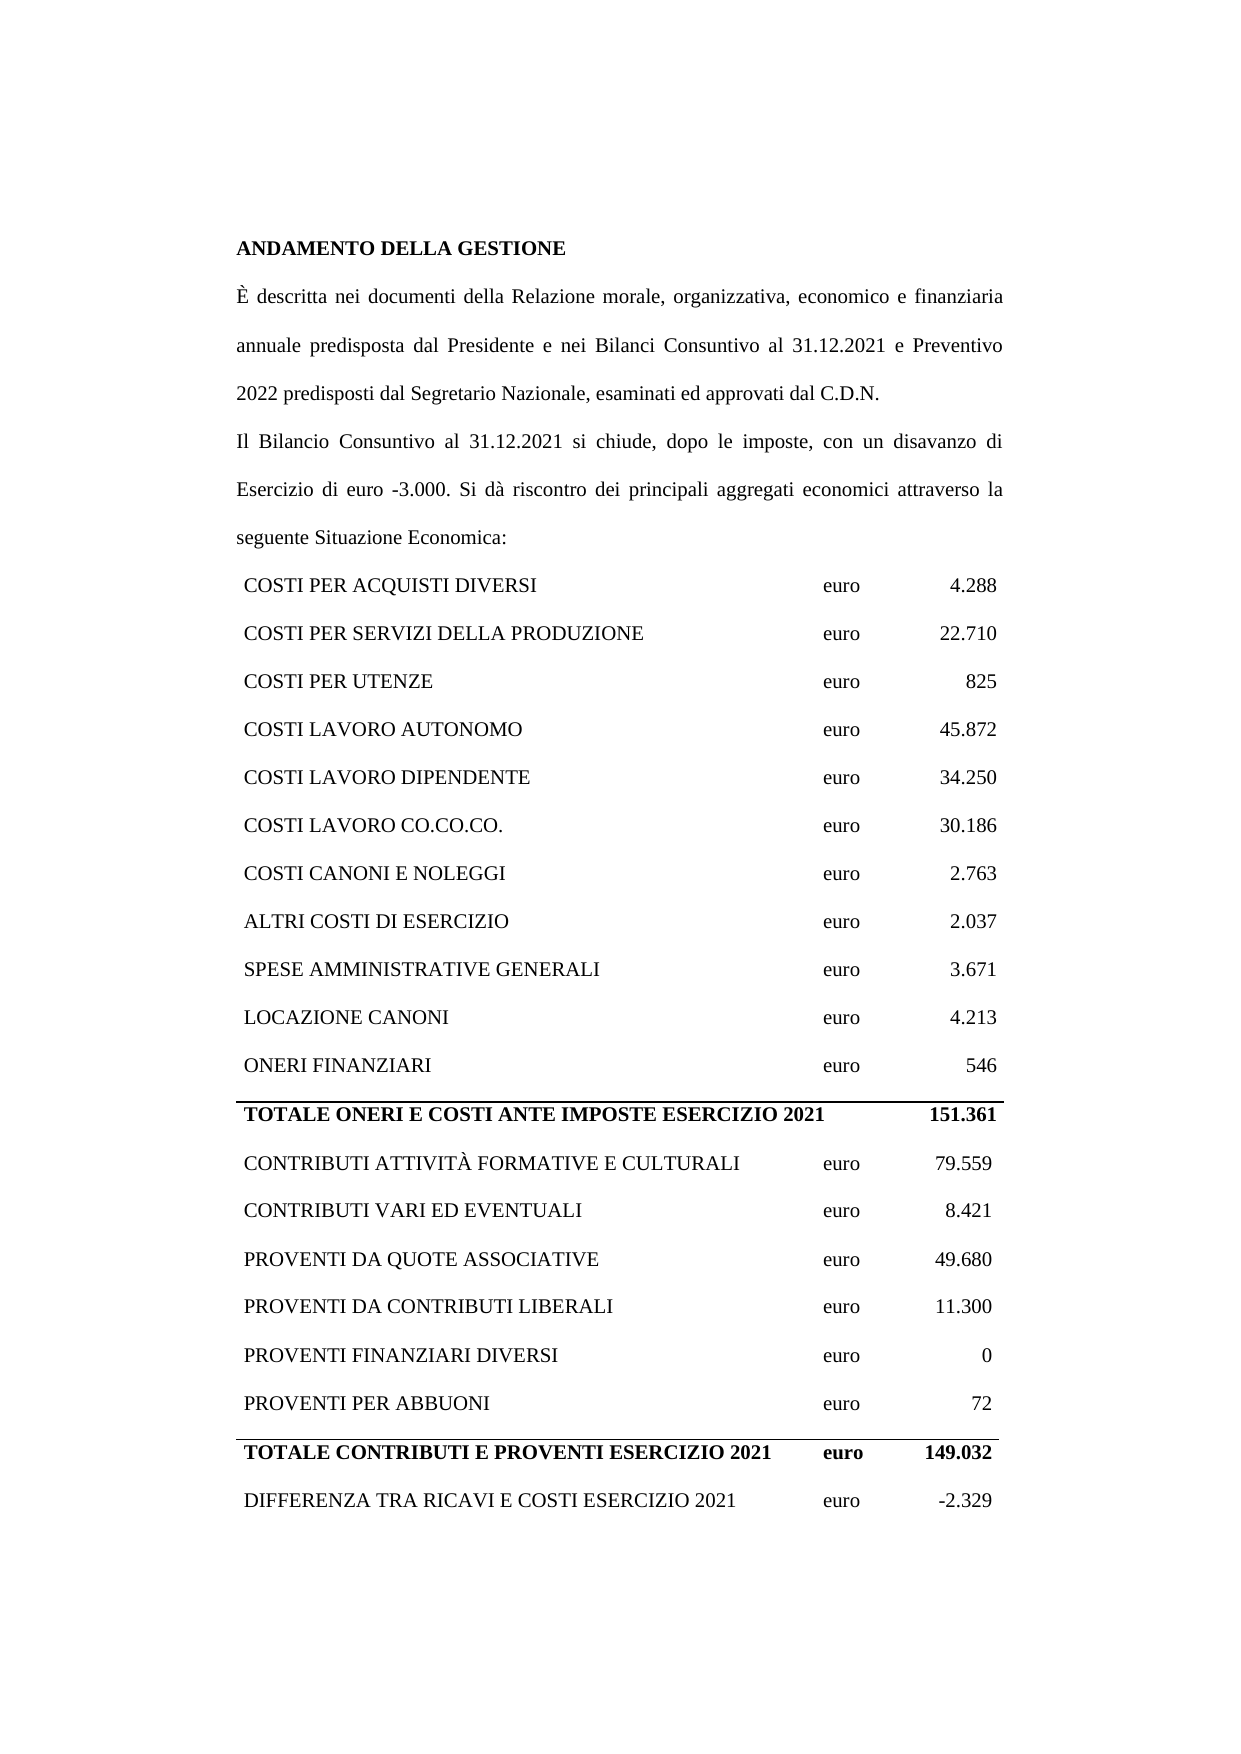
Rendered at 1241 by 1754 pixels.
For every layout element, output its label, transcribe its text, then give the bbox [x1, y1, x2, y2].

table_header COSTI PER ACQUISTI DIVERSI [236, 573, 816, 621]
table_cell 0 [874, 1343, 999, 1391]
table_cell PROVENTI FINANZIARI DIVERSI [236, 1343, 816, 1391]
table_cell 151.361 [874, 1103, 1004, 1150]
table_cell euro [816, 1295, 874, 1342]
table_cell DIFFERENZA TRA RICAVI E COSTI ESERCIZIO 2021 [236, 1488, 816, 1536]
table_cell TOTALE CONTRIBUTI E PROVENTI ESERCIZIO 2021 [236, 1440, 816, 1488]
table_cell euro [816, 669, 874, 717]
table_cell euro [816, 1005, 874, 1053]
text Il Bilancio Consuntivo al 31.12.2021 si chiude, dopo le imposte, con un disavanzo di Esercizio di euro -3.000. Si dà riscontro dei principali aggregati economici attraverso la seguente Situazione Economica: [236, 429, 1004, 549]
table_cell euro [816, 717, 874, 765]
table_cell PROVENTI PER ABBUONI [236, 1391, 816, 1438]
table_cell euro [816, 957, 874, 1005]
table_cell 546 [874, 1053, 1004, 1101]
table_cell 45.872 [874, 717, 1004, 765]
subtitle ANDAMENTO DELLA GESTIONE [236, 236, 1004, 260]
text È descritta nei documenti della Relazione morale, organizzativa, economico e finanziaria annuale predisposta dal Presidente e nei Bilanci Consuntivo al 31.12.2021 e Preventivo 2022 predisposti dal Segretario Nazionale, esaminati ed approvati dal C.D.N. [236, 284, 1004, 405]
table_cell COSTI LAVORO AUTONOMO [236, 717, 816, 765]
table_cell COSTI PER SERVIZI DELLA PRODUZIONE [236, 621, 816, 669]
table_cell euro [816, 1199, 874, 1246]
table_cell euro [816, 765, 874, 813]
table_cell euro [816, 1150, 874, 1198]
table_cell 825 [874, 669, 1004, 717]
table_cell euro [816, 909, 874, 957]
table_cell 72 [874, 1391, 999, 1438]
table_cell 4.213 [874, 1005, 1004, 1053]
table_cell 3.671 [874, 957, 1004, 1005]
table_cell LOCAZIONE CANONI [236, 1005, 816, 1053]
table_cell COSTI LAVORO DIPENDENTE [236, 765, 816, 813]
table_cell euro [816, 1391, 874, 1438]
table_header euro [816, 573, 874, 621]
table_cell euro [816, 1246, 874, 1294]
table_cell 2.037 [874, 909, 1004, 957]
table_cell euro [816, 1053, 874, 1101]
table_cell euro [816, 1488, 874, 1536]
table_cell 79.559 [874, 1150, 999, 1198]
table_cell TOTALE ONERI E COSTI ANTE IMPOSTE ESERCIZIO 2021 [236, 1103, 874, 1150]
table_cell COSTI PER UTENZE [236, 669, 816, 717]
table_cell 149.032 [874, 1440, 999, 1488]
table_cell 22.710 [874, 621, 1004, 669]
table_cell 30.186 [874, 813, 1004, 861]
table_cell PROVENTI DA QUOTE ASSOCIATIVE [236, 1246, 816, 1294]
table_cell 49.680 [874, 1246, 999, 1294]
table_cell euro [816, 1343, 874, 1391]
table_cell 8.421 [874, 1199, 999, 1246]
table_cell PROVENTI DA CONTRIBUTI LIBERALI [236, 1295, 816, 1342]
table_cell euro [816, 861, 874, 909]
table_cell CONTRIBUTI ATTIVITÀ FORMATIVE E CULTURALI [236, 1150, 816, 1198]
table_cell SPESE AMMINISTRATIVE GENERALI [236, 957, 816, 1005]
table_cell COSTI CANONI E NOLEGGI [236, 861, 816, 909]
table_cell COSTI LAVORO CO.CO.CO. [236, 813, 816, 861]
table_cell 34.250 [874, 765, 1004, 813]
table_cell euro [816, 813, 874, 861]
table_cell euro [816, 1440, 874, 1488]
table_cell CONTRIBUTI VARI ED EVENTUALI [236, 1199, 816, 1246]
table_cell 2.763 [874, 861, 1004, 909]
table_cell ONERI FINANZIARI [236, 1053, 816, 1101]
table_cell 11.300 [874, 1295, 999, 1342]
table_cell euro [816, 621, 874, 669]
table_cell ALTRI COSTI DI ESERCIZIO [236, 909, 816, 957]
table_header 4.288 [874, 573, 1004, 621]
table_cell -2.329 [874, 1488, 999, 1536]
